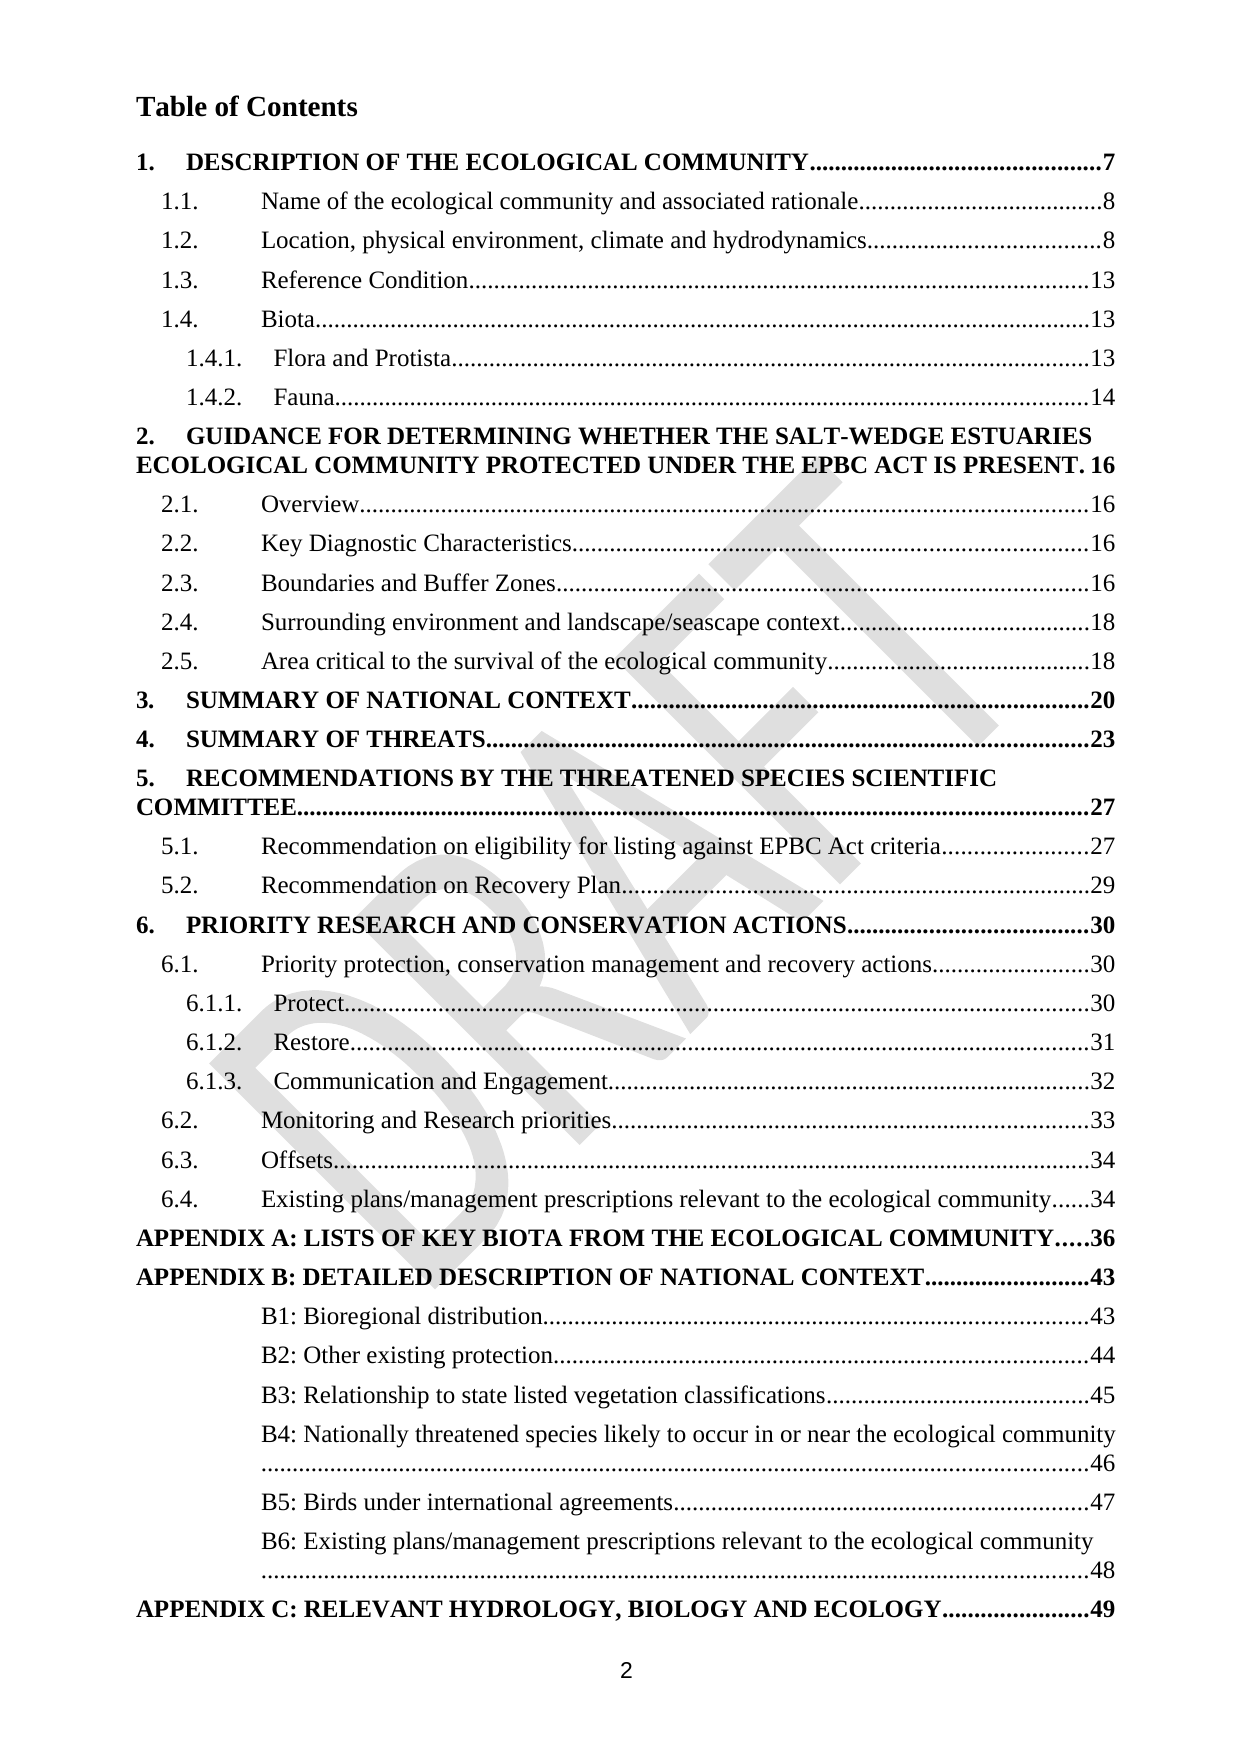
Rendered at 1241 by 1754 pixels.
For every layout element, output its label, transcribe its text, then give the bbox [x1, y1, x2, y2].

text 1. DESCRIPTION OF THE ECOLOGICAL COMMUNITY 7 [136, 147, 1116, 176]
text 1.4. Biota 13 [161, 304, 1116, 333]
text 3. SUMMARY OF NATIONAL CONTEXT 20 [136, 685, 1116, 714]
text 2.1. Overview 16 [161, 489, 1116, 518]
text APPENDIX B: DETAILED DESCRIPTION OF NATIONAL CONTEXT 43 [136, 1262, 1116, 1291]
text B1: Bioregional distribution 43 [261, 1301, 1116, 1330]
text 5.2. Recommendation on Recovery Plan 29 [161, 871, 1116, 899]
text 1.3. Reference Condition 13 [161, 265, 1116, 293]
text 1.2. Location, physical environment, climate and hydrodynamics 8 [161, 226, 1116, 254]
text 6.2. Monitoring and Research priorities 33 [161, 1106, 1116, 1134]
text 5. RECOMMENDATIONS BY THE THREATENED SPECIES SCIENTIFIC COMMITTEE 27 [136, 763, 1116, 821]
text 1.4.2. Fauna 14 [186, 382, 1116, 411]
text 5.1. Recommendation on eligibility for listing against EPBC Act criteria 27 [161, 831, 1116, 860]
text APPENDIX A: LISTS OF KEY BIOTA FROM THE ECOLOGICAL COMMUNITY 36 [136, 1223, 1116, 1252]
text 2.5. Area critical to the survival of the ecological community 18 [161, 646, 1116, 675]
text 2.4. Surrounding environment and landscape/seascape context 18 [161, 607, 1116, 636]
text 6. PRIORITY RESEARCH AND CONSERVATION ACTIONS 30 [136, 910, 1116, 938]
text 2.2. Key Diagnostic Characteristics 16 [161, 528, 1116, 557]
text Table of Contents [136, 89, 1116, 122]
text 1.4.1. Flora and Protista 13 [186, 343, 1116, 372]
text 6.1.1. Protect 30 [186, 988, 1116, 1017]
text B2: Other existing protection 44 [261, 1341, 1116, 1369]
text 2. GUIDANCE FOR DETERMINING WHETHER THE SALT-WEDGE ESTUARIES ECOLOGICAL COMMUNITY PROTECTED UNDER THE EPBC ACT IS PRESENT 16 [136, 421, 1116, 479]
text 6.1.3. Communication and Engagement 32 [186, 1066, 1116, 1095]
text 6.1.2. Restore 31 [186, 1027, 1116, 1056]
text B4: Nationally threatened species likely to occur in or near the ecological community 46 [261, 1419, 1116, 1476]
text 1.1. Name of the ecological community and associated rationale 8 [161, 186, 1116, 215]
text APPENDIX C: RELEVANT HYDROLOGY, BIOLOGY AND ECOLOGY 49 [136, 1594, 1116, 1623]
text 2.3. Boundaries and Buffer Zones 16 [161, 568, 1116, 596]
text B3: Relationship to state listed vegetation classifications 45 [261, 1380, 1116, 1408]
text 6.4. Existing plans/management prescriptions relevant to the ecological community 34 [161, 1184, 1116, 1213]
text B6: Existing plans/management prescriptions relevant to the ecological community 48 [261, 1526, 1116, 1583]
text B5: Birds under international agreements 47 [261, 1487, 1116, 1516]
text 6.3. Offsets 34 [161, 1145, 1116, 1173]
text 6.1. Priority protection, conservation management and recovery actions 30 [161, 949, 1116, 978]
text 4. SUMMARY OF THREATS 23 [136, 724, 1116, 753]
